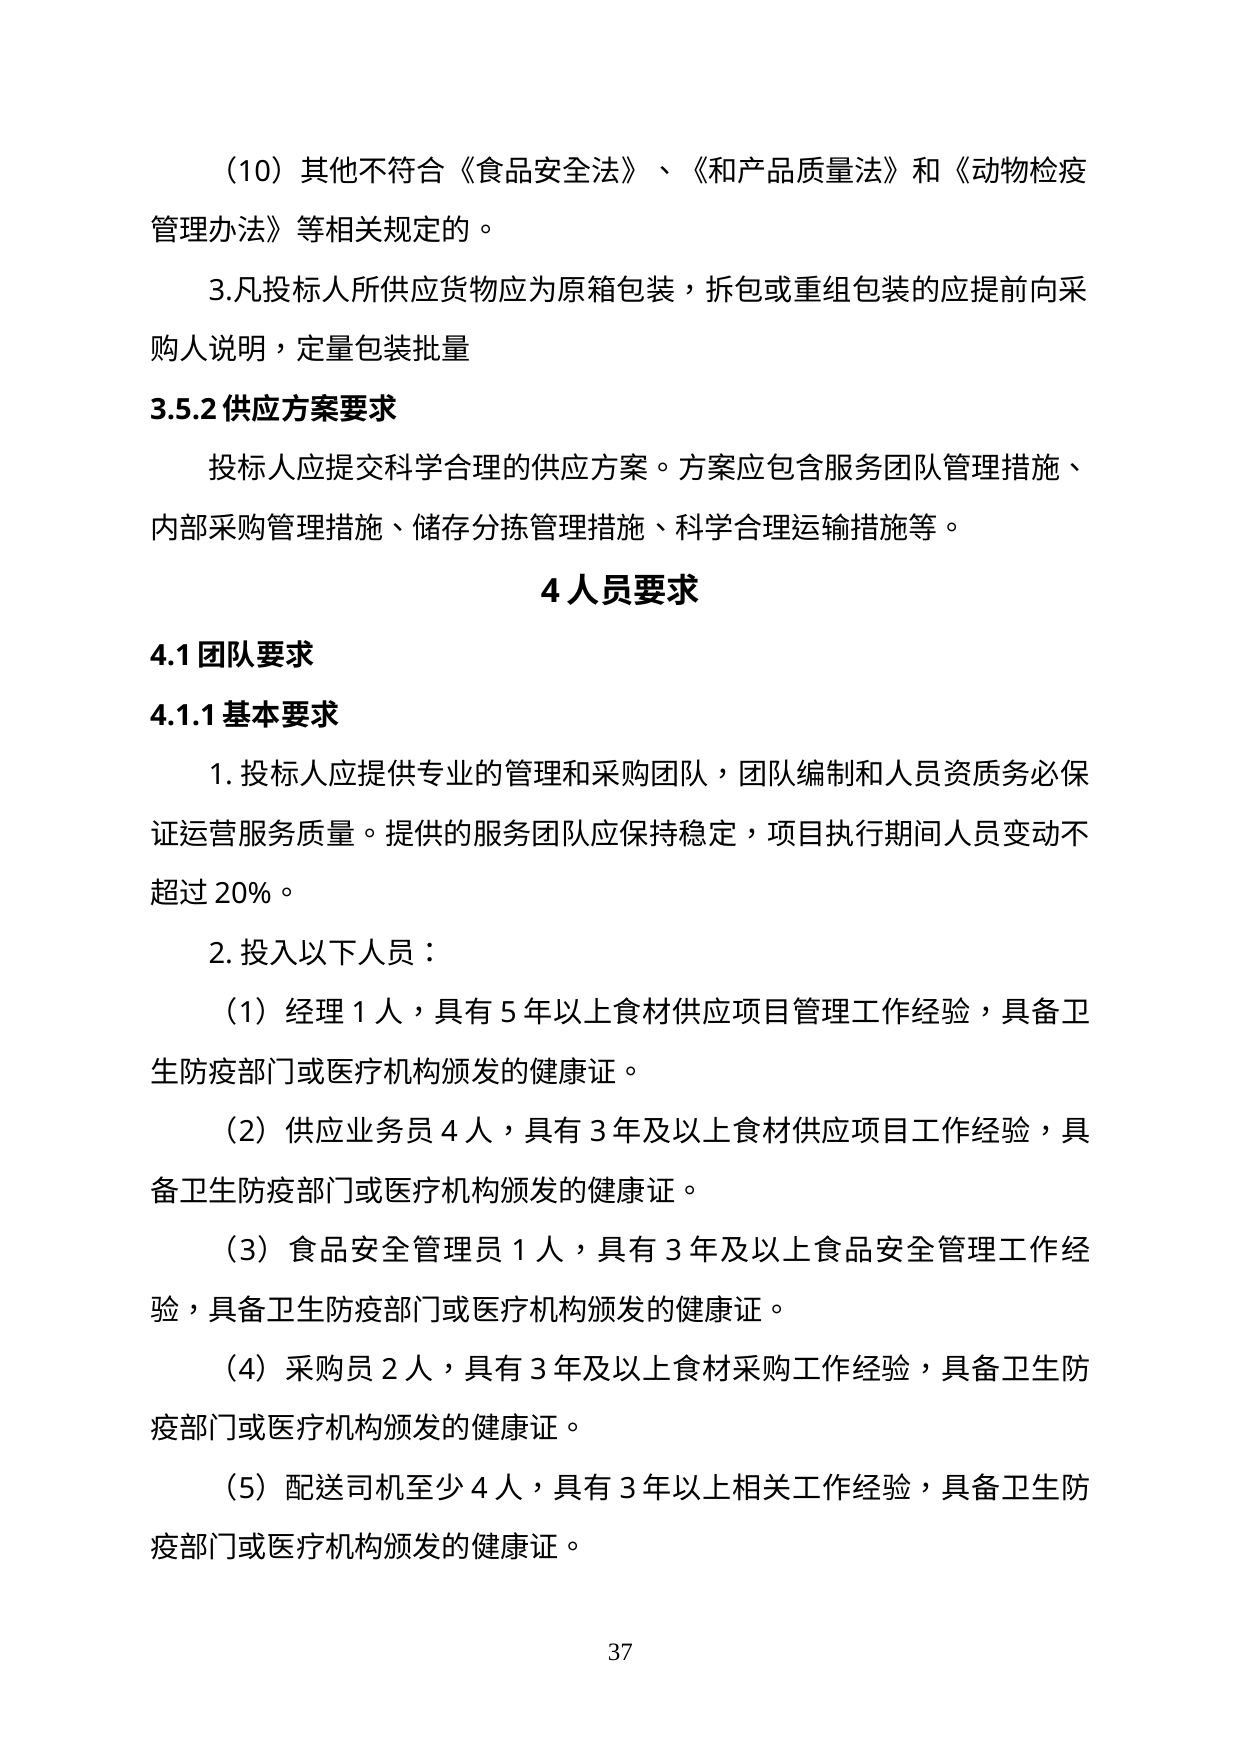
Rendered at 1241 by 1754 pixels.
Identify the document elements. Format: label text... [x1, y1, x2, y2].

text （4）采购员2人，具有3年及以上食材采购工作经验，具备卫生防疫部门或医疗机构颁发的健康证。 [150, 1348, 1090, 1447]
text （3）食品安全管理员1人，具有3年及以上食品安全管理工作经验，具备卫生防疫部门或医疗机构颁发的健康证。 [150, 1229, 1090, 1328]
text （2）供应业务员4人，具有3年及以上食材供应项目工作经验，具备卫生防疫部门或医疗机构颁发的健康证。 [150, 1110, 1090, 1209]
subtitle 4人员要求 [150, 566, 1090, 612]
subtitle 3.5.2供应方案要求 [150, 388, 1090, 428]
text （5）配送司机至少4人，具有3年以上相关工作经验，具备卫生防疫部门或医疗机构颁发的健康证。 [150, 1467, 1090, 1566]
subtitle 4.1.1基本要求 [150, 694, 1090, 734]
subtitle 4.1团队要求 [150, 634, 1090, 674]
text 1. 投标人应提供专业的管理和采购团队，团队编制和人员资质务必保证运营服务质量。提供的服务团队应保持稳定，项目执行期间人员变动不超过20%。 [150, 753, 1090, 912]
text 3.凡投标人所供应货物应为原箱包装，拆包或重组包装的应提前向采购人说明，定量包装批量 [150, 269, 1090, 368]
text 投标人应提交科学合理的供应方案。方案应包含服务团队管理措施、内部采购管理措施、储存分拣管理措施、科学合理运输措施等。 [150, 447, 1090, 547]
text （10）其他不符合《食品安全法》、《和产品质量法》和《动物检疫管理办法》等相关规定的。 [150, 150, 1090, 249]
text （1）经理1人，具有5年以上食材供应项目管理工作经验，具备卫生防疫部门或医疗机构颁发的健康证。 [150, 991, 1090, 1091]
text 2. 投入以下人员： [150, 932, 1090, 972]
